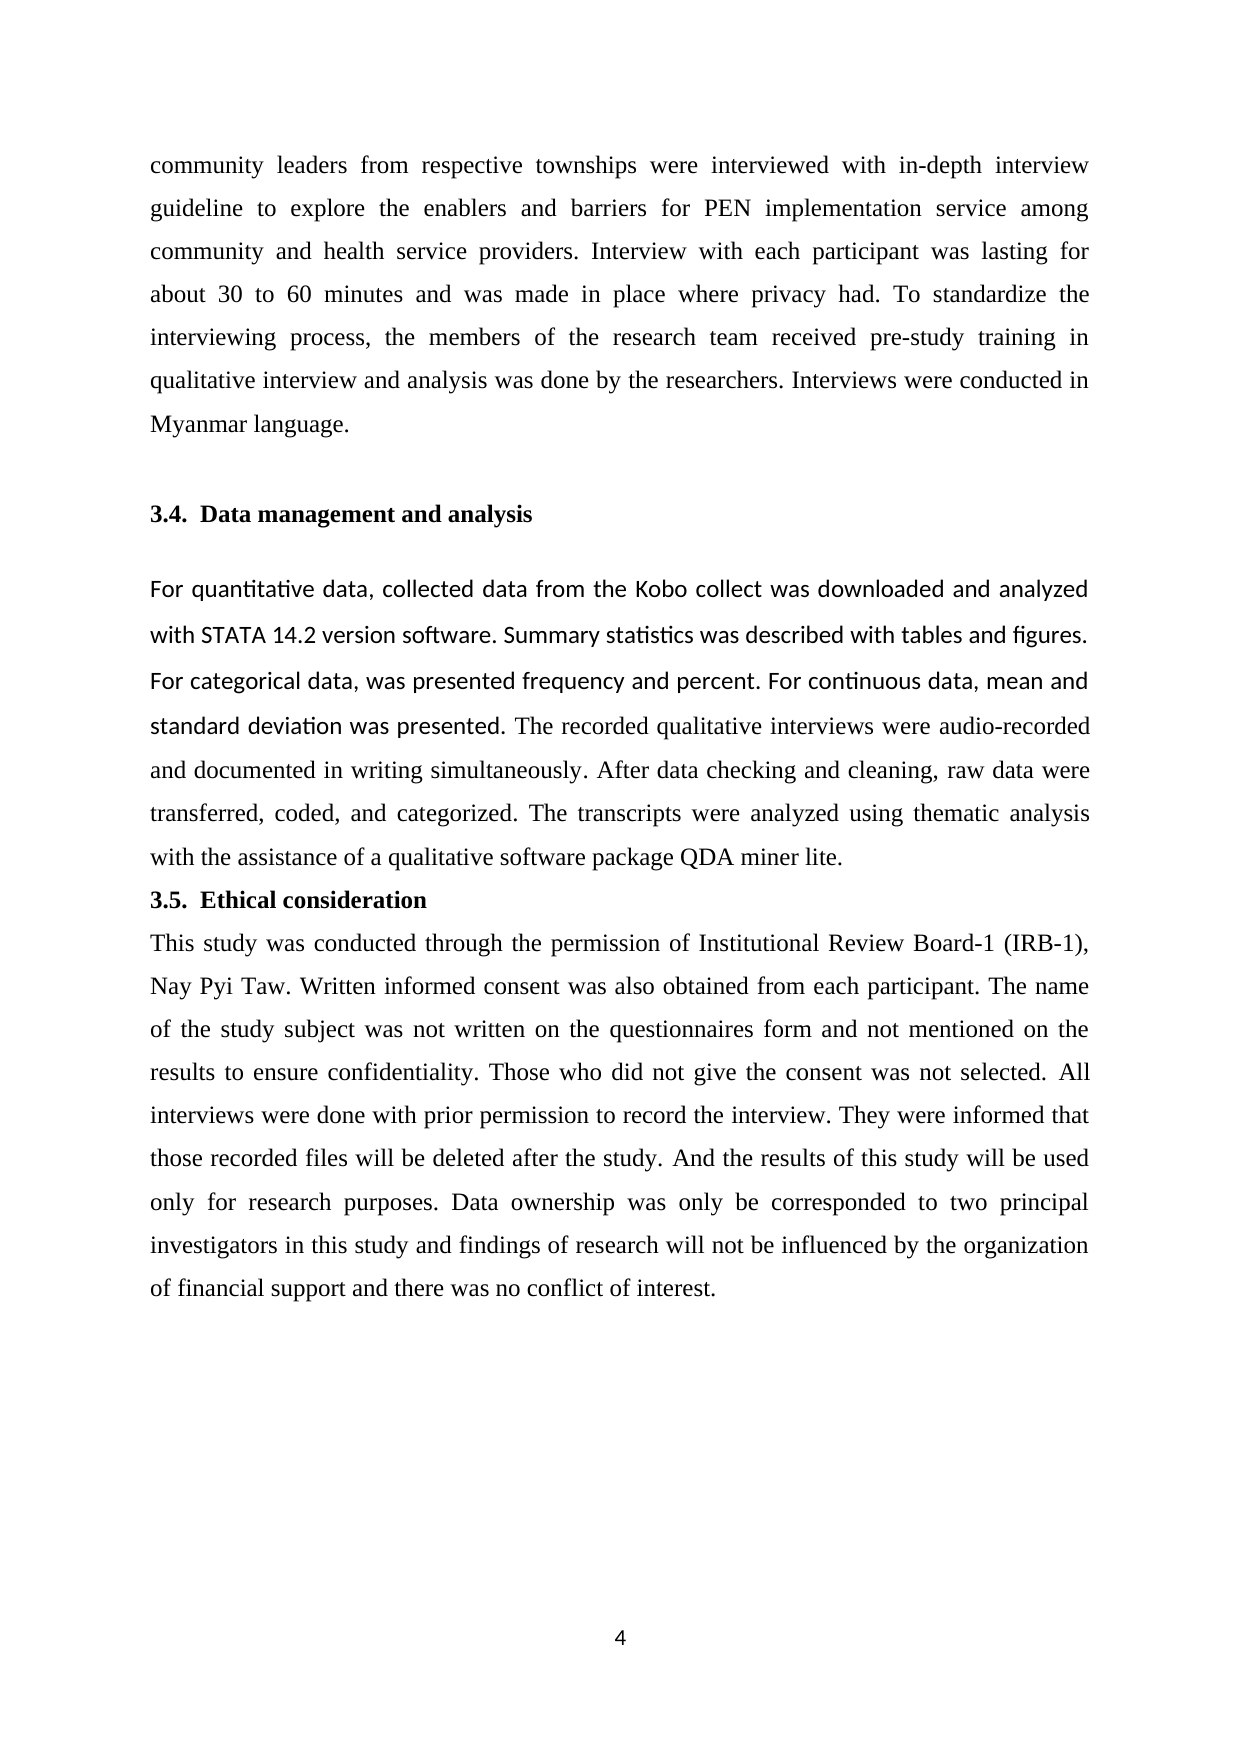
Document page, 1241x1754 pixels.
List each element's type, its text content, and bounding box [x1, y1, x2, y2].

text For quantitative data, collected data from the Kobo collect was downloaded and analyzed with STATA 14.2 version software. Summary statistics was described with tables and figures. For categorical data, was presented frequency and percent. For continuous data, mean and standard deviation was presented. The recorded qualitative interviews were audio-recorded and documented in writing simultaneously. After data checking and cleaning, raw data were transferred, coded, and categorized. The transcripts were analyzed using thematic analysis with the assistance of a qualitative software package QDA miner lite. [150, 573, 1090, 870]
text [150, 150, 1090, 437]
text 3.5. Ethical consideration [150, 885, 1090, 913]
subtitle 3.4. Data management and analysis [150, 499, 1090, 528]
list This study was conducted through the permission of Institutional Review Board-1 (IRB-1), Nay Pyi Taw. Written informed consent was also obtained from each participant. The name of the study subject was not written on the questionnaires form and not mentioned on the results to ensure confidentiality. Those who did not give the consent was not selected. All interviews were done with prior permission to record the interview. They were informed that those recorded files will be deleted after the study. And the results of this study will be used only for research purposes. Data ownership was only be corresponded to two principal investigators in this study and findings of research will not be influenced by the organization of financial support and there was no conflict of interest. [150, 928, 1090, 1302]
